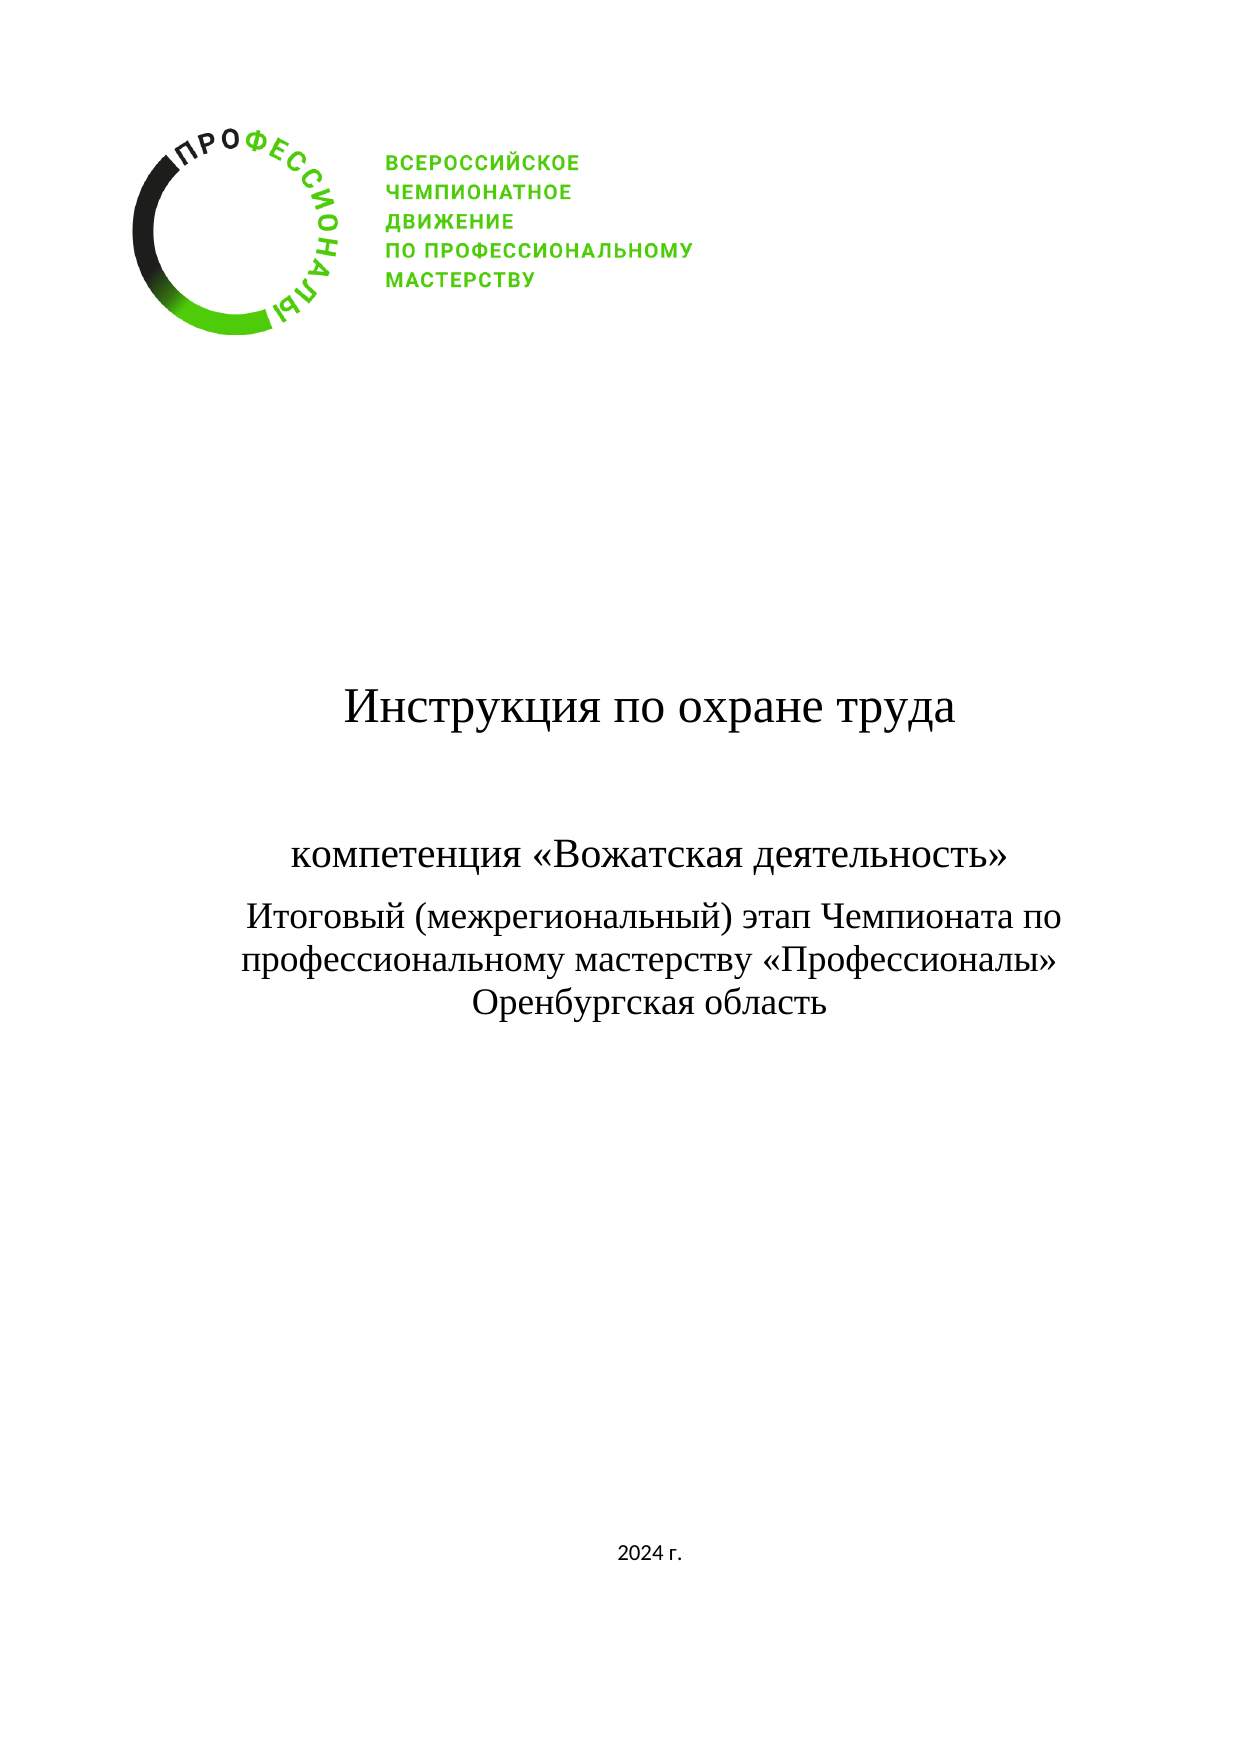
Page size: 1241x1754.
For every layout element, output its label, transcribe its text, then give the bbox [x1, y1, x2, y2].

text Оренбургская область [118, 979, 1181, 1023]
text 2024 г. [118, 1538, 1181, 1566]
picture [118, 118, 702, 344]
text Инструкция по охране труда [118, 676, 1181, 733]
text Итоговый (межрегиональный) этап Чемпионата по профессиональному мастерству «Профессионалы» [118, 893, 1181, 979]
text компетенция «Вожатская деятельность» [118, 829, 1181, 877]
